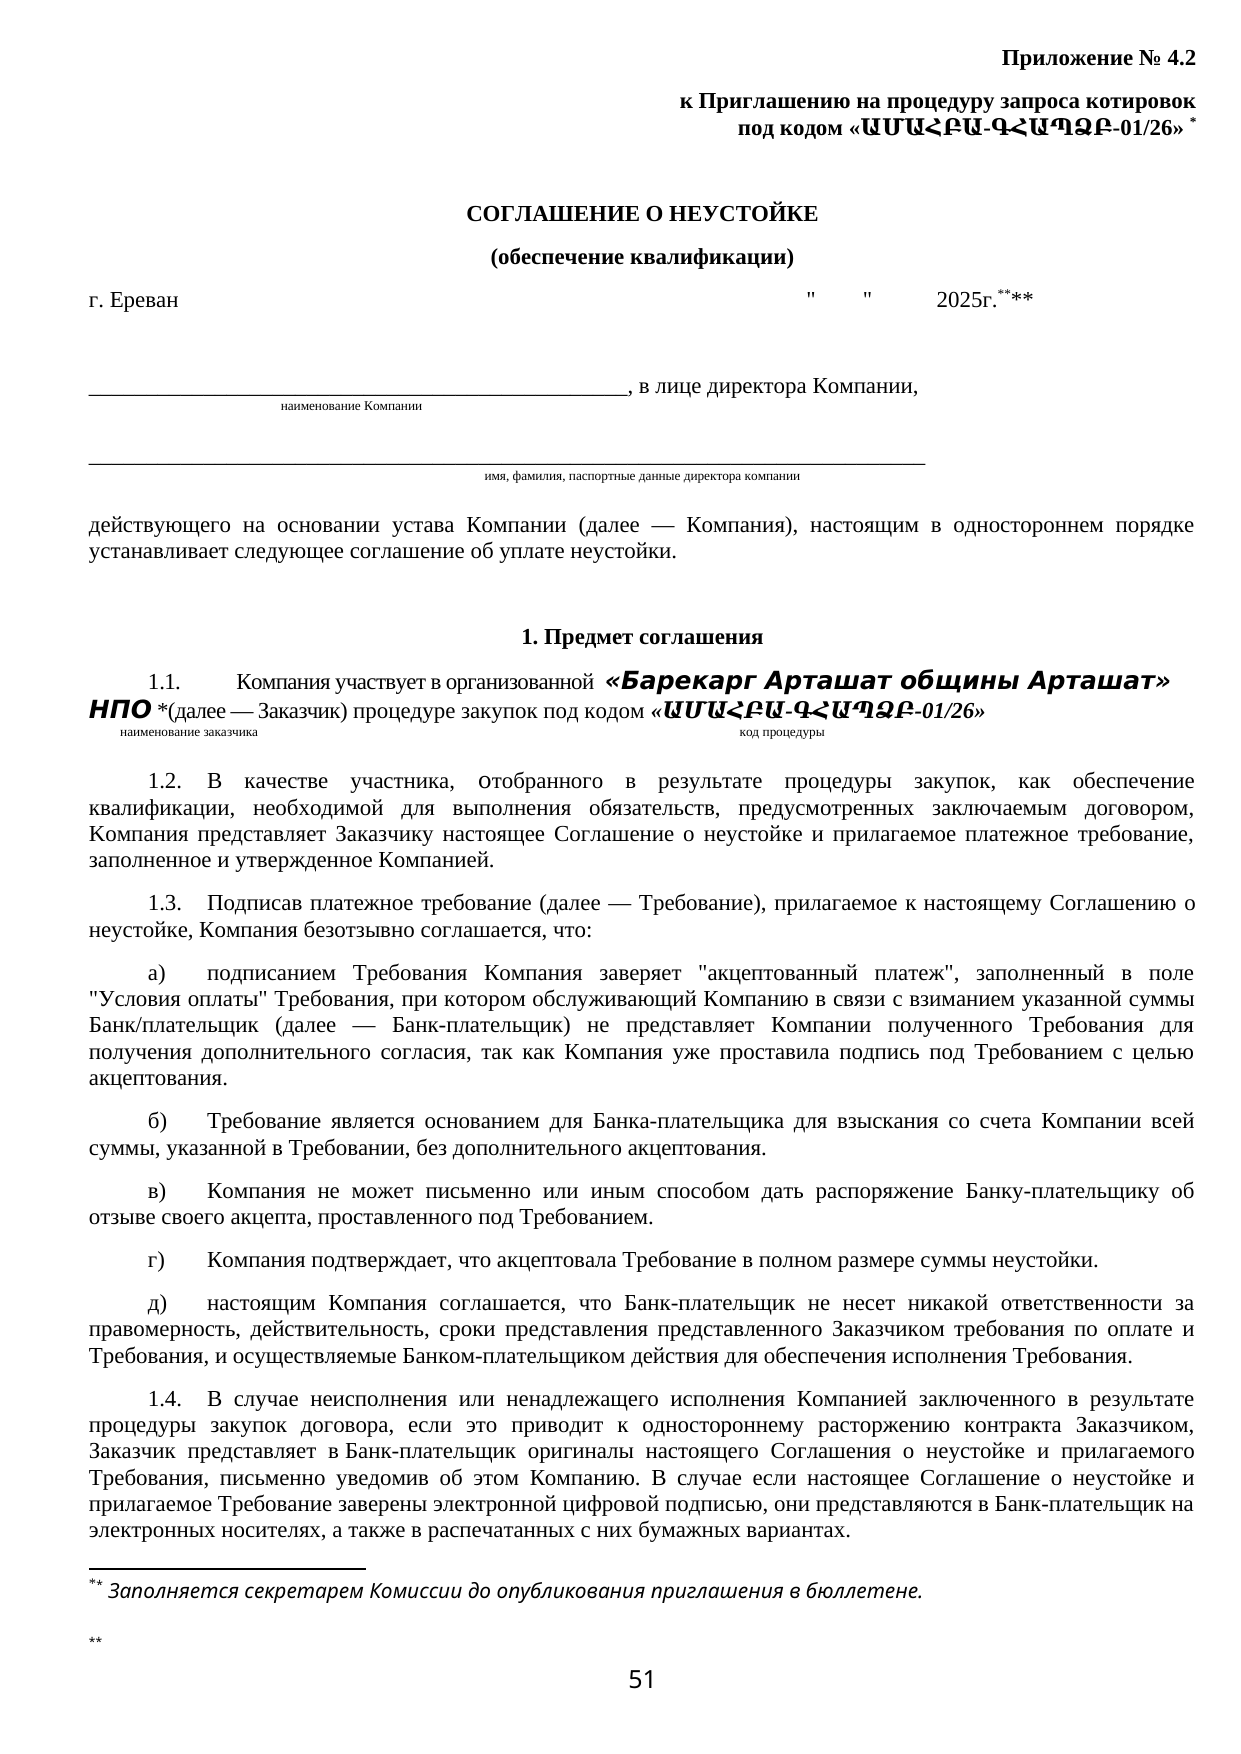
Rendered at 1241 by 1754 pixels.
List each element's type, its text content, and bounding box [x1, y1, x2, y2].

text г) Компания подтверждает, что акцептовала Требование в полном размере суммы неустойки. [89, 1246, 1196, 1272]
text наименование Компании [281, 398, 1196, 424]
text в) Компания не может письменно или иным способом дать распоряжение Банку-плательщику об отзыве своего акцепта, проставленного под Требованием. [89, 1177, 1196, 1229]
text _______________________________________________, в лице директора Компании, [89, 372, 1196, 398]
text _________________________________________________________________________ [89, 441, 1196, 468]
text 1.3. Подписав платежное требование (далее — Требование), прилагаемое к настоящему Соглашению о неустойке, Компания безотзывно соглашается, что: [89, 889, 1196, 942]
table_header " " 2025г.** [576, 286, 1045, 329]
text СОГЛАШЕНИЕ О НЕУСТОЙКЕ [89, 200, 1196, 226]
text д) настоящим Компания соглашается, что Банк-плательщик не несет никакой ответственности за правомерность, действительность, сроки представления представленного Заказчиком требования по оплате и Требования, и осуществляемые Банком-плательщиком действия для обеспечения исполнения Требования. [89, 1289, 1196, 1368]
table_header г. Ереван [78, 286, 576, 329]
text имя, фамилия, паспортные данные директора компании [89, 468, 1196, 494]
text Приложение № 4.2 [89, 44, 1196, 71]
text 1.1. Компания участвует в организованной «Барекарг Арташат общины Арташат» НПО *(далее — Заказчик) процедуре закупок под кодом «ԱՄԱՀԲԱ-ԳՀԱՊՁԲ-01/26» наименование заказчика код процедуры [89, 666, 1197, 751]
text 1.4. В случае неисполнения или ненадлежащего исполнения Компанией заключенного в результате процедуры закупок договора, если это приводит к одностороннему расторжению контракта Заказчиком, Заказчик представляет в Банк-плательщик оригиналы настоящего Соглашения о неустойке и прилагаемого Требования, письменно уведомив об этом Компанию. В случае если настоящее Соглашение о неустойке и прилагаемое Требование заверены электронной цифровой подписью, они представляются в Банк-плательщик на электронных носителях, а также в распечатанных с них бумажных вариантах. [89, 1385, 1196, 1543]
text 1. Предмет соглашения [89, 623, 1196, 649]
text (обеспечение квалификации) [89, 243, 1196, 269]
text действующего на основании устава Компании (далее — Компания), настоящим в одностороннем порядке устанавливает следующее соглашение об уплате неустойки. [89, 511, 1196, 563]
text к Приглашению на процедуру запроса котировок под кодом «ԱՄԱՀԲԱ-ԳՀԱՊՁԲ-01/26» * [89, 87, 1196, 140]
text 1.2. В качестве участника, օтобранного в результате процедуры закупок, как обеспечение квалификации, необходимой для выполнения обязательств, предусмотренных заключаемым договором, Kомпания представляет Заказчику настоящее Соглашение о неустойке и прилагаемое платежное требование, заполненное и утвержденное Компанией. [89, 767, 1196, 873]
text б) Требование является основанием для Банка-плательщика для взыскания со счета Компании всей суммы, указанной в Требовании, без дополнительного акцептования. [89, 1107, 1196, 1160]
text а) подписанием Требования Компания заверяет "акцептованный платеж", заполненный в поле "Условия оплаты" Требования, при котором обслуживающий Компанию в связи с взиманием указанной суммы Банк/плательщик (далее — Банк-плательщик) не представляет Компании полученного Требования для получения дополнительного согласия, так как Компания уже проставила подпись под Требованием с целью акцептования. [89, 959, 1196, 1091]
